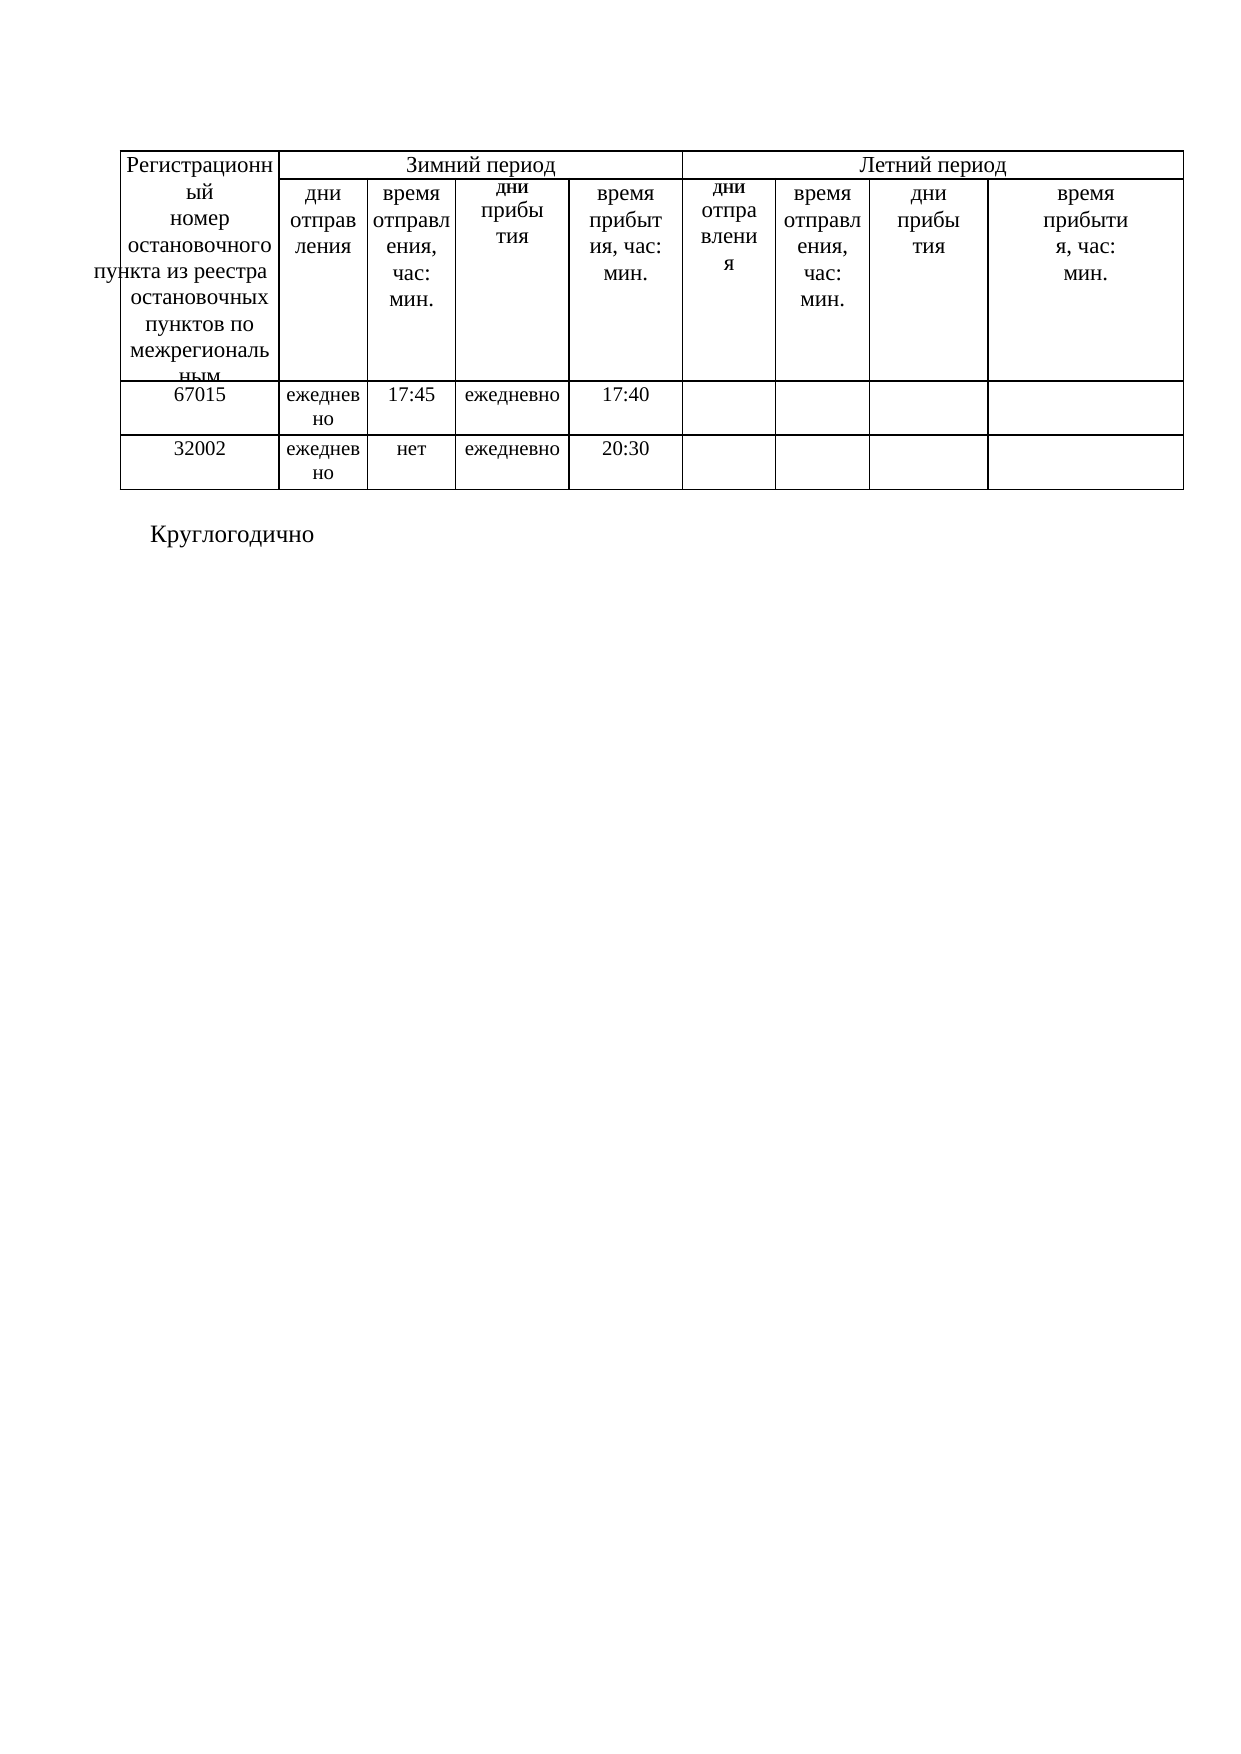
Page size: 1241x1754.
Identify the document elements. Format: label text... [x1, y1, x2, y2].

table_cell дни прибы тия [870, 180, 987, 380]
table_cell 67015 [121, 382, 278, 434]
table_cell нет [368, 436, 455, 489]
table_cell [776, 436, 869, 489]
table_cell ежедневно [280, 382, 367, 434]
table_cell [683, 382, 775, 434]
table_cell ДНИ прибы тия [456, 180, 568, 380]
table_cell время прибыт ия, час: мин. [570, 180, 682, 380]
table_cell [989, 382, 1183, 434]
table_cell 17:45 [368, 382, 455, 434]
table_cell время отправл ения, час: мин. [776, 180, 869, 380]
table_cell ДНИ отпра влени я [683, 180, 775, 380]
table_cell ежедневно [280, 436, 367, 489]
table_cell 17:40 [570, 382, 682, 434]
text Круглогодично [150, 519, 1090, 548]
table_header Летний период [683, 152, 1183, 178]
table_cell 32002 [121, 436, 278, 489]
table_cell дни отправ ления [280, 180, 367, 380]
table_header Зимний период [280, 152, 682, 178]
table_cell время отправл ения, час: мин. [368, 180, 455, 380]
table_cell ежедневно [456, 382, 568, 434]
table_cell 20:30 [570, 436, 682, 489]
table_cell [776, 382, 869, 434]
table_cell ежедневно [456, 436, 568, 489]
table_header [121, 152, 278, 380]
table_cell [683, 436, 775, 489]
table_cell [989, 436, 1183, 489]
table_cell [870, 382, 987, 434]
table_cell время прибыти я, час: мин. [989, 180, 1183, 380]
table_cell [870, 436, 987, 489]
